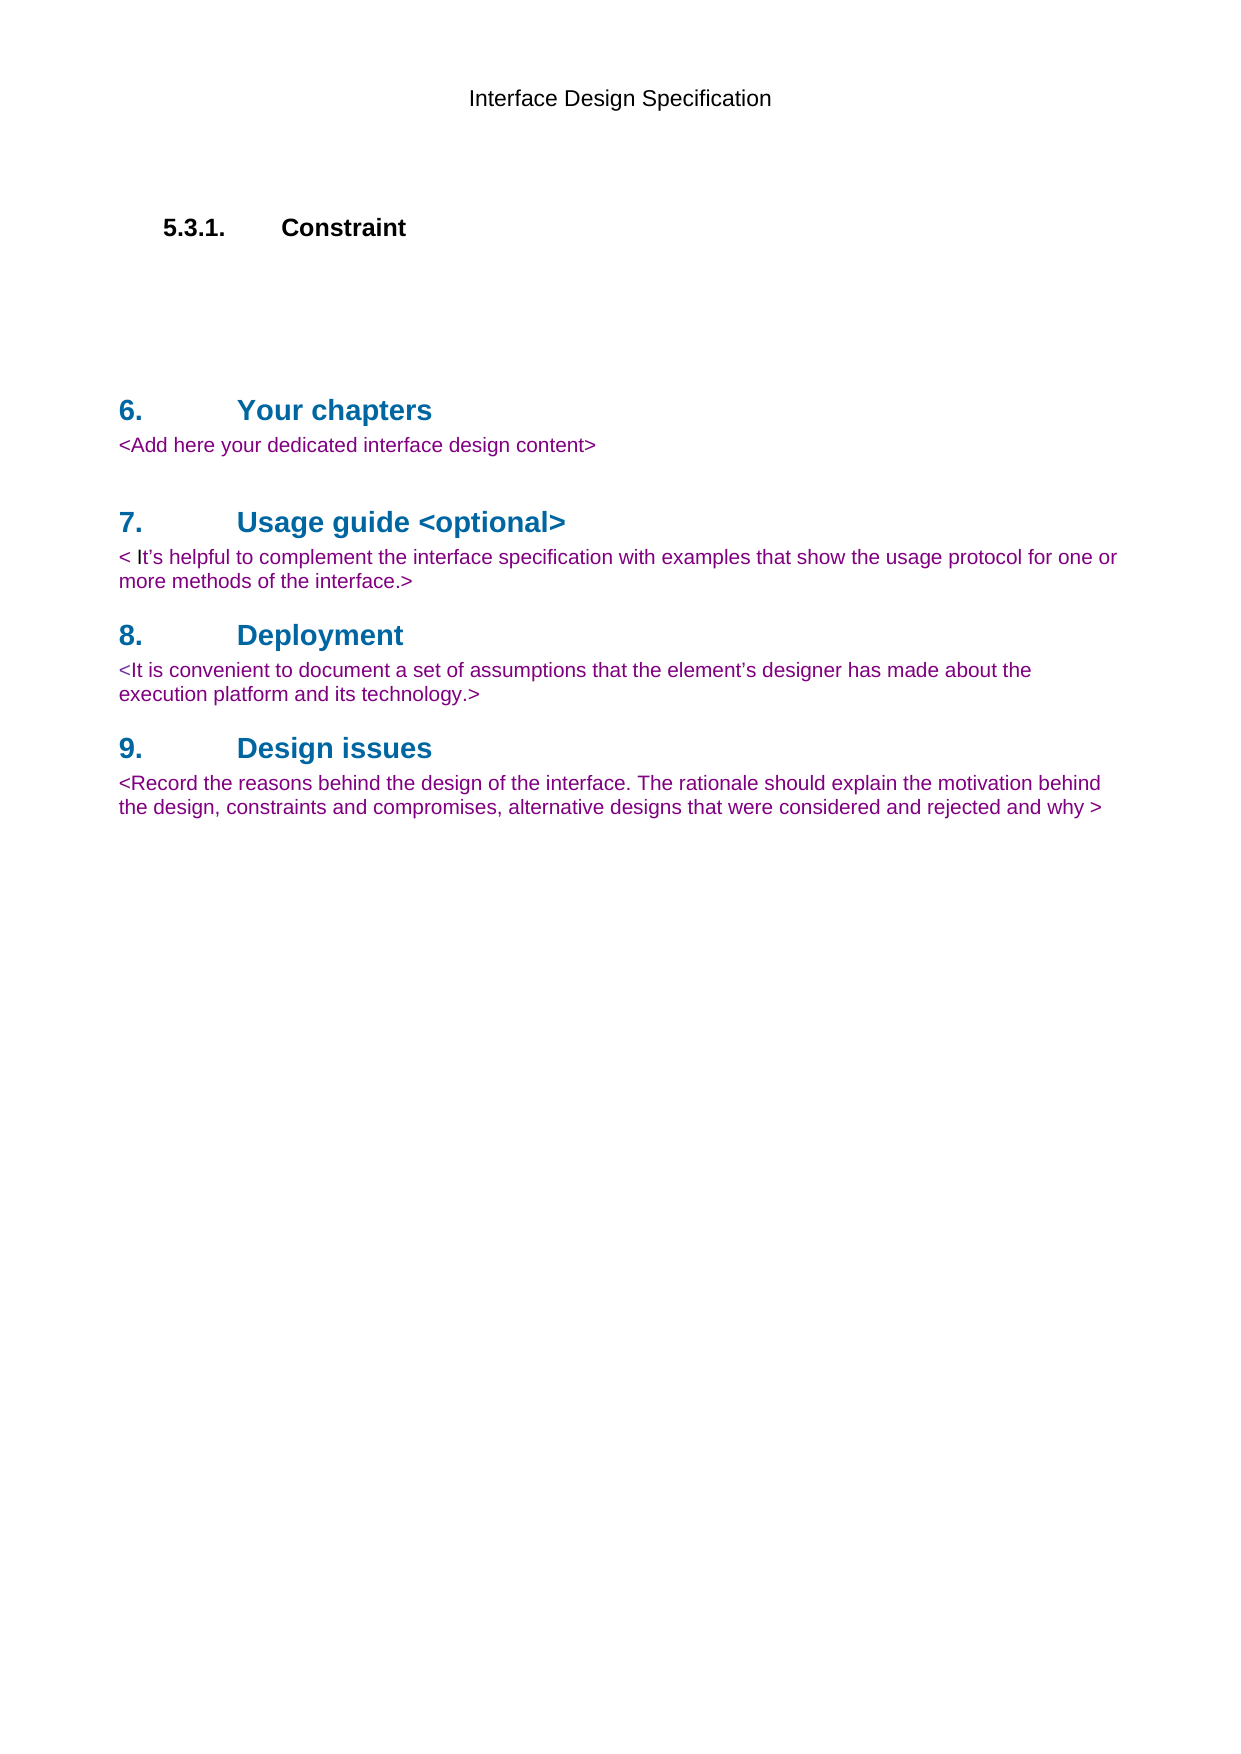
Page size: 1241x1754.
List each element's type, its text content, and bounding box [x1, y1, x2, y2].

text <Add here your dedicated interface design content> [118, 432, 1122, 456]
text < It’s helpful to complement the interface specification with examples that show the usage protocol for one or more methods of the interface.> [118, 545, 1122, 593]
subtitle Design issues [118, 731, 1122, 764]
subtitle Your chapters [118, 393, 1122, 426]
subtitle Usage guide <optional> [118, 505, 1122, 539]
subtitle Constraint [163, 213, 1122, 242]
subtitle Deployment [118, 618, 1122, 652]
text <It is convenient to document a set of assumptions that the element’s designer has made about the execution platform and its technology.> [118, 658, 1122, 706]
text <Record the reasons behind the design of the interface. The rationale should explain the motivation behind the design, constraints and compromises, alternative designs that were considered and rejected and why > [118, 771, 1122, 818]
